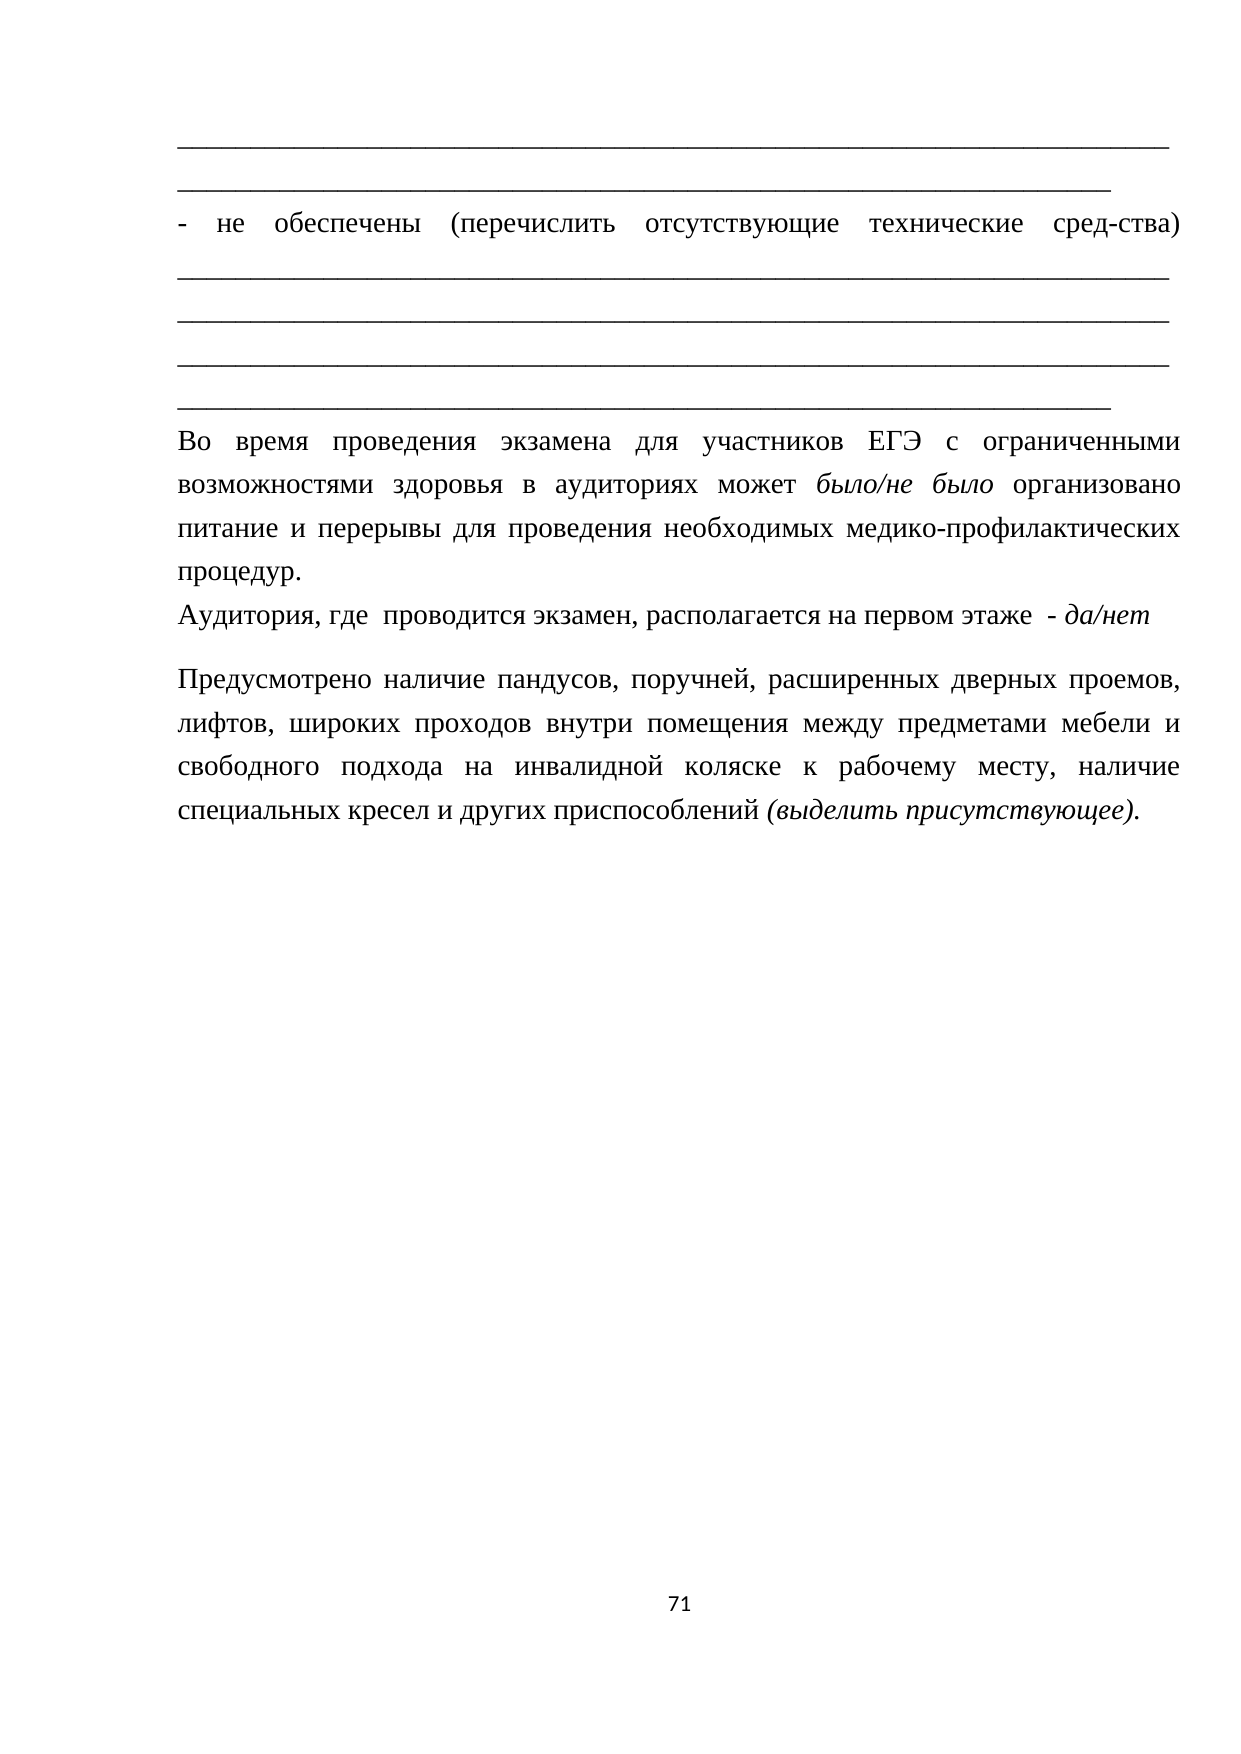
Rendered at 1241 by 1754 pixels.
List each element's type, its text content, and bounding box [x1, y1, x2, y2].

text Предусмотрено наличие пандусов, поручней, расширенных дверных проемов, лифтов, широких проходов внутри помещения между предметами мебели и свободного подхода на инвалидной коляске к рабочему месту, наличие специальных кресел и других приспособлений (выделить присутствующее). [177, 661, 1181, 826]
text Во время проведения экзамена для участников ЕГЭ с ограниченными возможностями здоровья в аудиториях может было/не было организовано питание и перерывы для проведения необходимых медико-профилактических процедур. [177, 423, 1181, 587]
text Аудитория, где проводится экзамен, располагается на первом этаже - да/нет [177, 597, 1181, 631]
text - не обеспечены (перечислить отсутствующие технические сред-ства) ____________________________________________________________________________________________________________________________________________________________________________________________________________________________________________________________________________ [177, 205, 1181, 413]
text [177, 118, 1181, 195]
